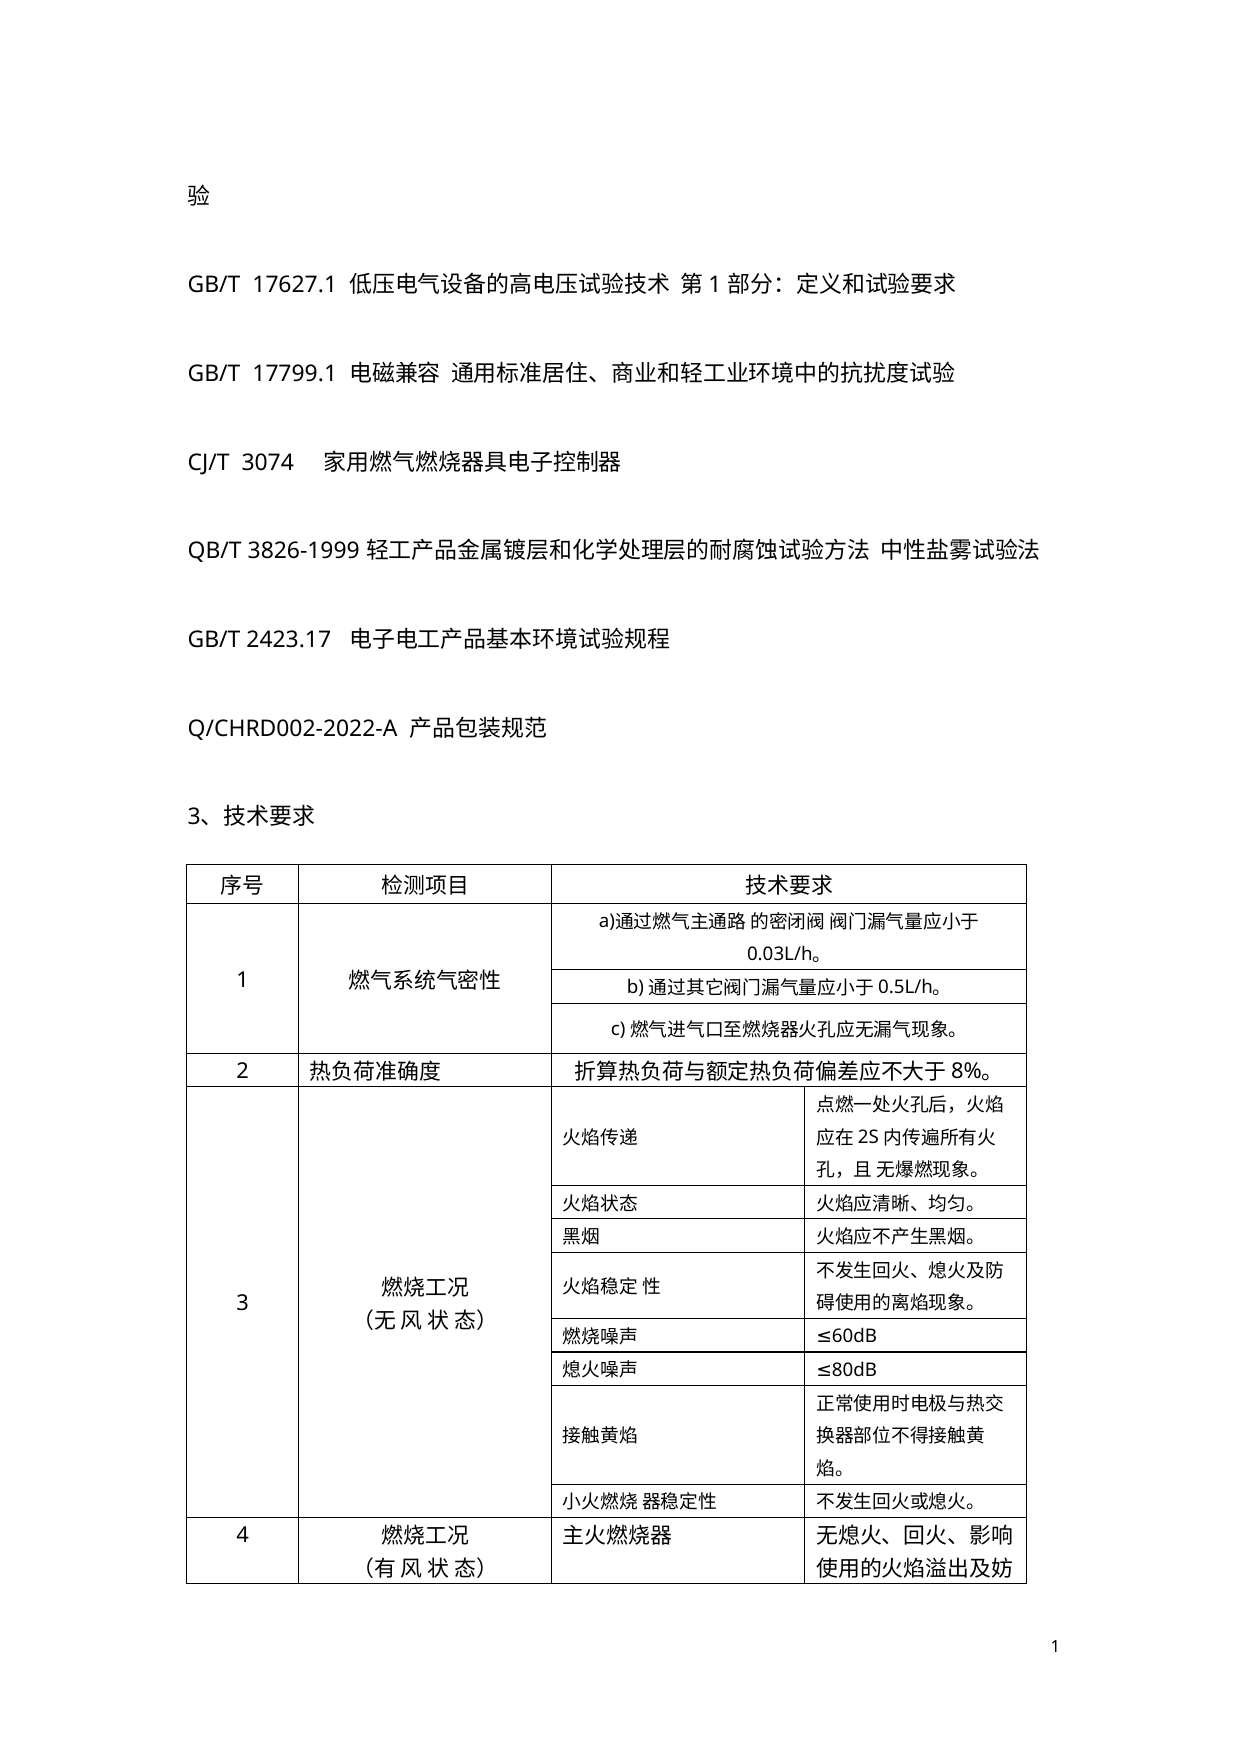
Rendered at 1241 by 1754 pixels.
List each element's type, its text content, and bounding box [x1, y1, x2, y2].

table_cell 火焰应清晰、均匀。 [805, 1186, 1026, 1218]
table_cell 2 [187, 1054, 298, 1086]
table_cell ≤60dB [805, 1319, 1026, 1351]
text GB/T 17799.1 电磁兼容 通用标准居住、商业和轻工业环境中的抗扰度试验 [187, 339, 1049, 404]
table_cell 燃烧噪声 [552, 1319, 804, 1351]
table_cell 1 [187, 904, 298, 1053]
table_cell 黑烟 [552, 1219, 804, 1252]
table_cell 燃气系统气密性 [299, 904, 551, 1053]
text CJ/T 3074 家用燃气燃烧器具电子控制器 [187, 428, 1049, 493]
text GB/T 17627.1 低压电气设备的高电压试验技术 第 1 部分：定义和试验要求 [187, 251, 1049, 316]
table_cell 折算热负荷与额定热负荷偏差应不大于8%。 [552, 1054, 1026, 1086]
table_cell 4 [187, 1518, 298, 1583]
table_header 序号 [187, 865, 298, 903]
table_cell 燃烧工况 （有 风 状 态） [299, 1518, 551, 1583]
table_cell a)通过燃气主通路 的密闭阀 阀门漏气量应小于 0.03L/h。 [552, 904, 1026, 969]
table_cell 燃烧工况 （无 风 状 态） [299, 1087, 551, 1517]
table_cell 小火燃烧 器稳定性 [552, 1485, 804, 1517]
table_header 技术要求 [552, 865, 1026, 903]
table_cell 火焰传递 [552, 1087, 804, 1185]
table_cell 熄火噪声 [552, 1353, 804, 1385]
table_cell 主火燃烧器 [552, 1518, 804, 1583]
table_cell 不发生回火或熄火。 [805, 1485, 1026, 1517]
table_header 检测项目 [299, 865, 551, 903]
table_cell ≤80dB [805, 1353, 1026, 1385]
table_cell 火焰稳定 性 [552, 1253, 804, 1318]
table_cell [805, 1518, 1026, 1583]
table_cell 热负荷准确度 [299, 1054, 551, 1086]
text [187, 162, 1049, 227]
table_cell c) 燃气进气口至燃烧器火孔应无漏气现象。 [552, 1004, 1026, 1053]
text QB/T 3826-1999 轻工产品金属镀层和化学处理层的耐腐蚀试验方法 中性盐雾试验法 [187, 516, 1049, 581]
table_cell 接触黄焰 [552, 1386, 804, 1483]
table_cell 火焰状态 [552, 1186, 804, 1218]
table_cell 3 [187, 1087, 298, 1517]
table_cell 点燃一处火孔后，火焰应在 2S 内传遍所有火孔，且 无爆燃现象。 [805, 1087, 1026, 1185]
text Q/CHRD002-2022-A 产品包装规范 [187, 694, 1049, 759]
table_cell 不发生回火、熄火及防碍使用的离焰现象。 [805, 1253, 1026, 1318]
text GB/T 2423.17 电子电工产品基本环境试验规程 [187, 605, 1049, 670]
table_cell 火焰应不产生黑烟。 [805, 1219, 1026, 1252]
table_cell b) 通过其它阀门漏气量应小于 0.5L/h。 [552, 970, 1026, 1003]
text 3、技术要求 [187, 782, 1049, 847]
table_cell 正常使用时电极与热交换器部位不得接触黄焰。 [805, 1386, 1026, 1483]
